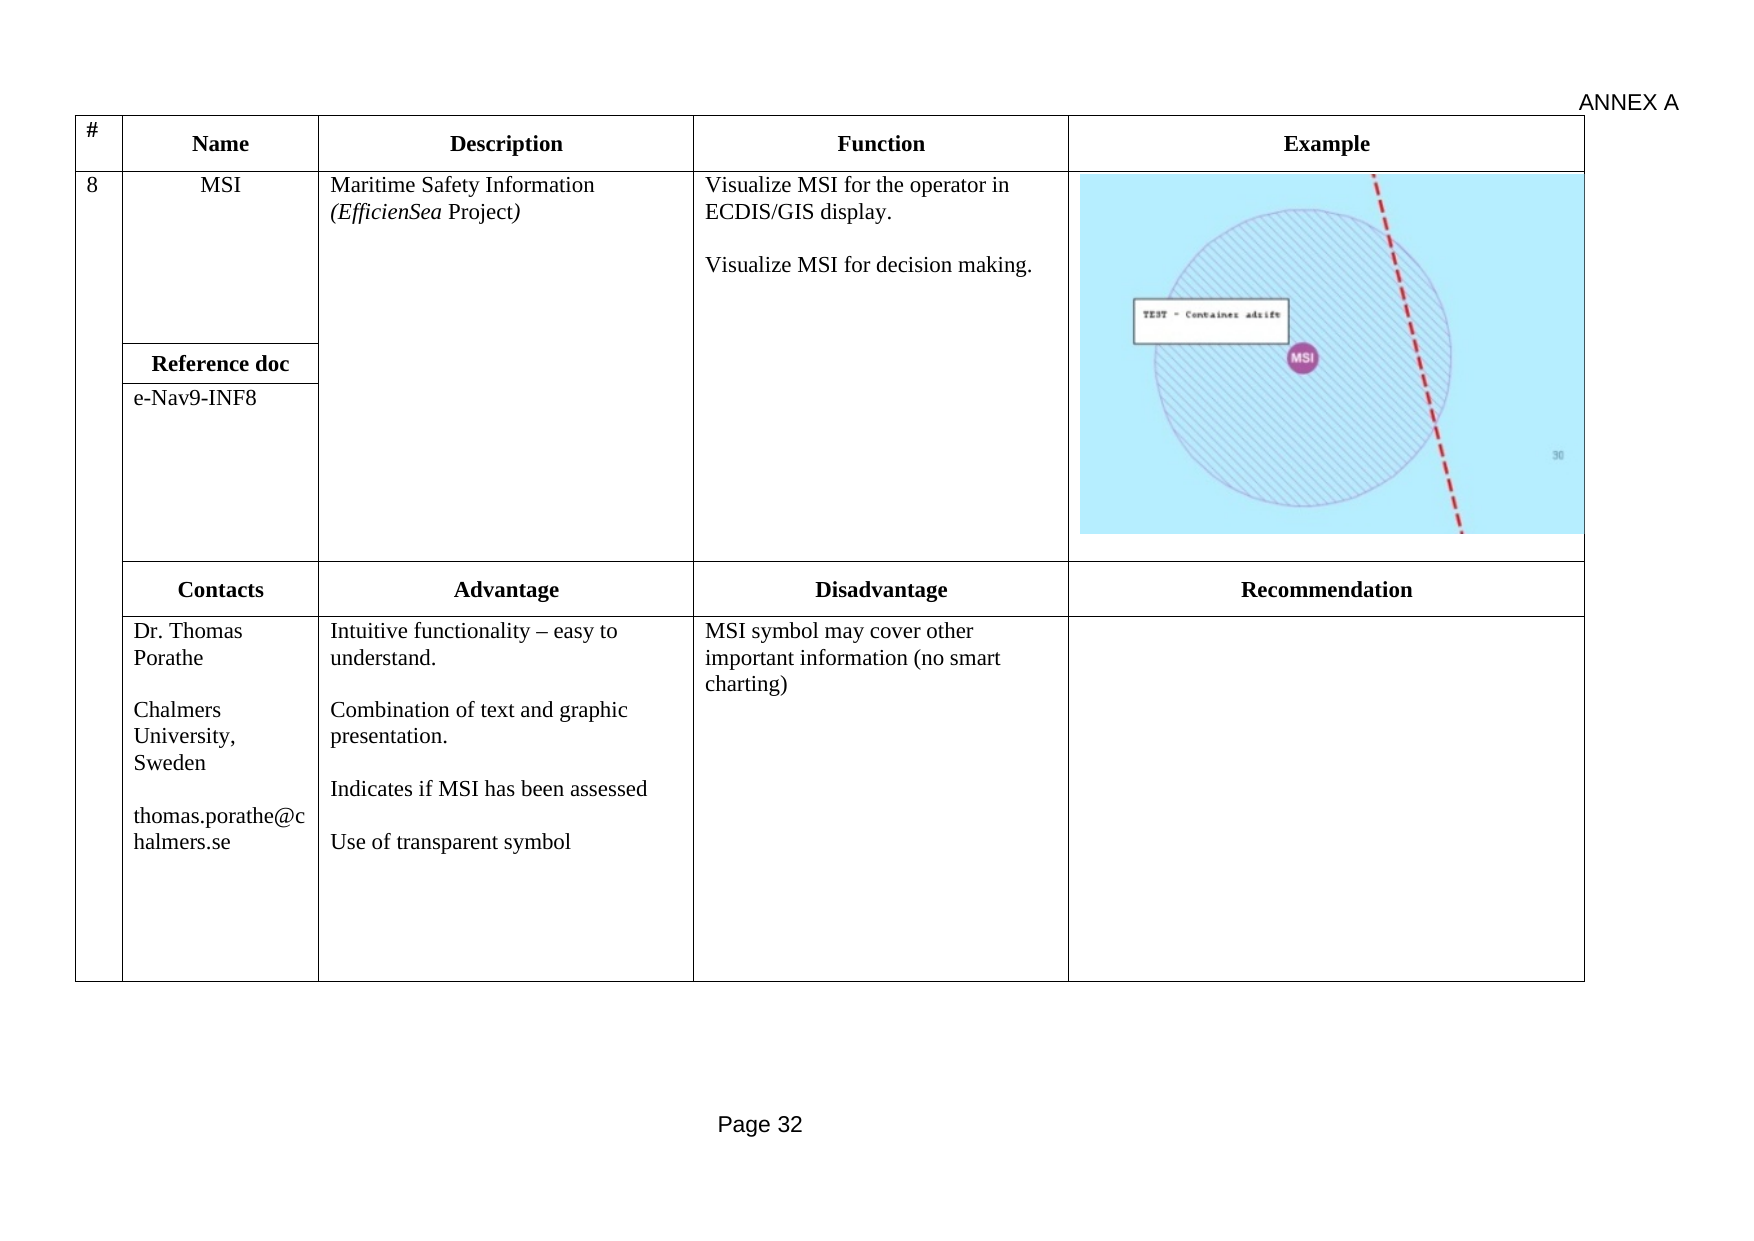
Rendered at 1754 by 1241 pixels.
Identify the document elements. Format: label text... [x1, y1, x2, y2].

table_header # [76, 116, 122, 171]
table_cell Intuitive functionality – easy to understand. Combination of text and graphic presentation. Indicates if MSI has been assessed Use of transparent symbol [319, 617, 693, 981]
table_header Description [319, 116, 693, 171]
table_header Name [123, 116, 318, 171]
table_cell Dr. Thomas Porathe Chalmers University, Sweden thomas.porathe@chalmers.se [123, 617, 318, 981]
table_cell Advantage [319, 562, 693, 616]
table_cell MSI symbol may cover other important information (no smart charting) [694, 617, 1068, 981]
table_cell Recommendation [1069, 562, 1584, 616]
table_cell e-Nav9-INF8 [123, 384, 318, 561]
table_cell Visualize MSI for the operator in ECDIS/GIS display. Visualize MSI for decision making. [694, 172, 1068, 561]
table_cell Contacts [123, 562, 318, 616]
table_cell Reference doc [123, 344, 318, 383]
table_cell Maritime Safety Information (EfficienSea Project) [319, 172, 693, 561]
table_cell Disadvantage [694, 562, 1068, 616]
picture [1080, 174, 1585, 534]
table_cell MSI [123, 172, 318, 342]
table_header Example [1069, 116, 1584, 171]
table_cell [1069, 617, 1584, 981]
table_header Function [694, 116, 1068, 171]
table_cell 8 [76, 172, 122, 981]
table_cell [1069, 172, 1584, 561]
